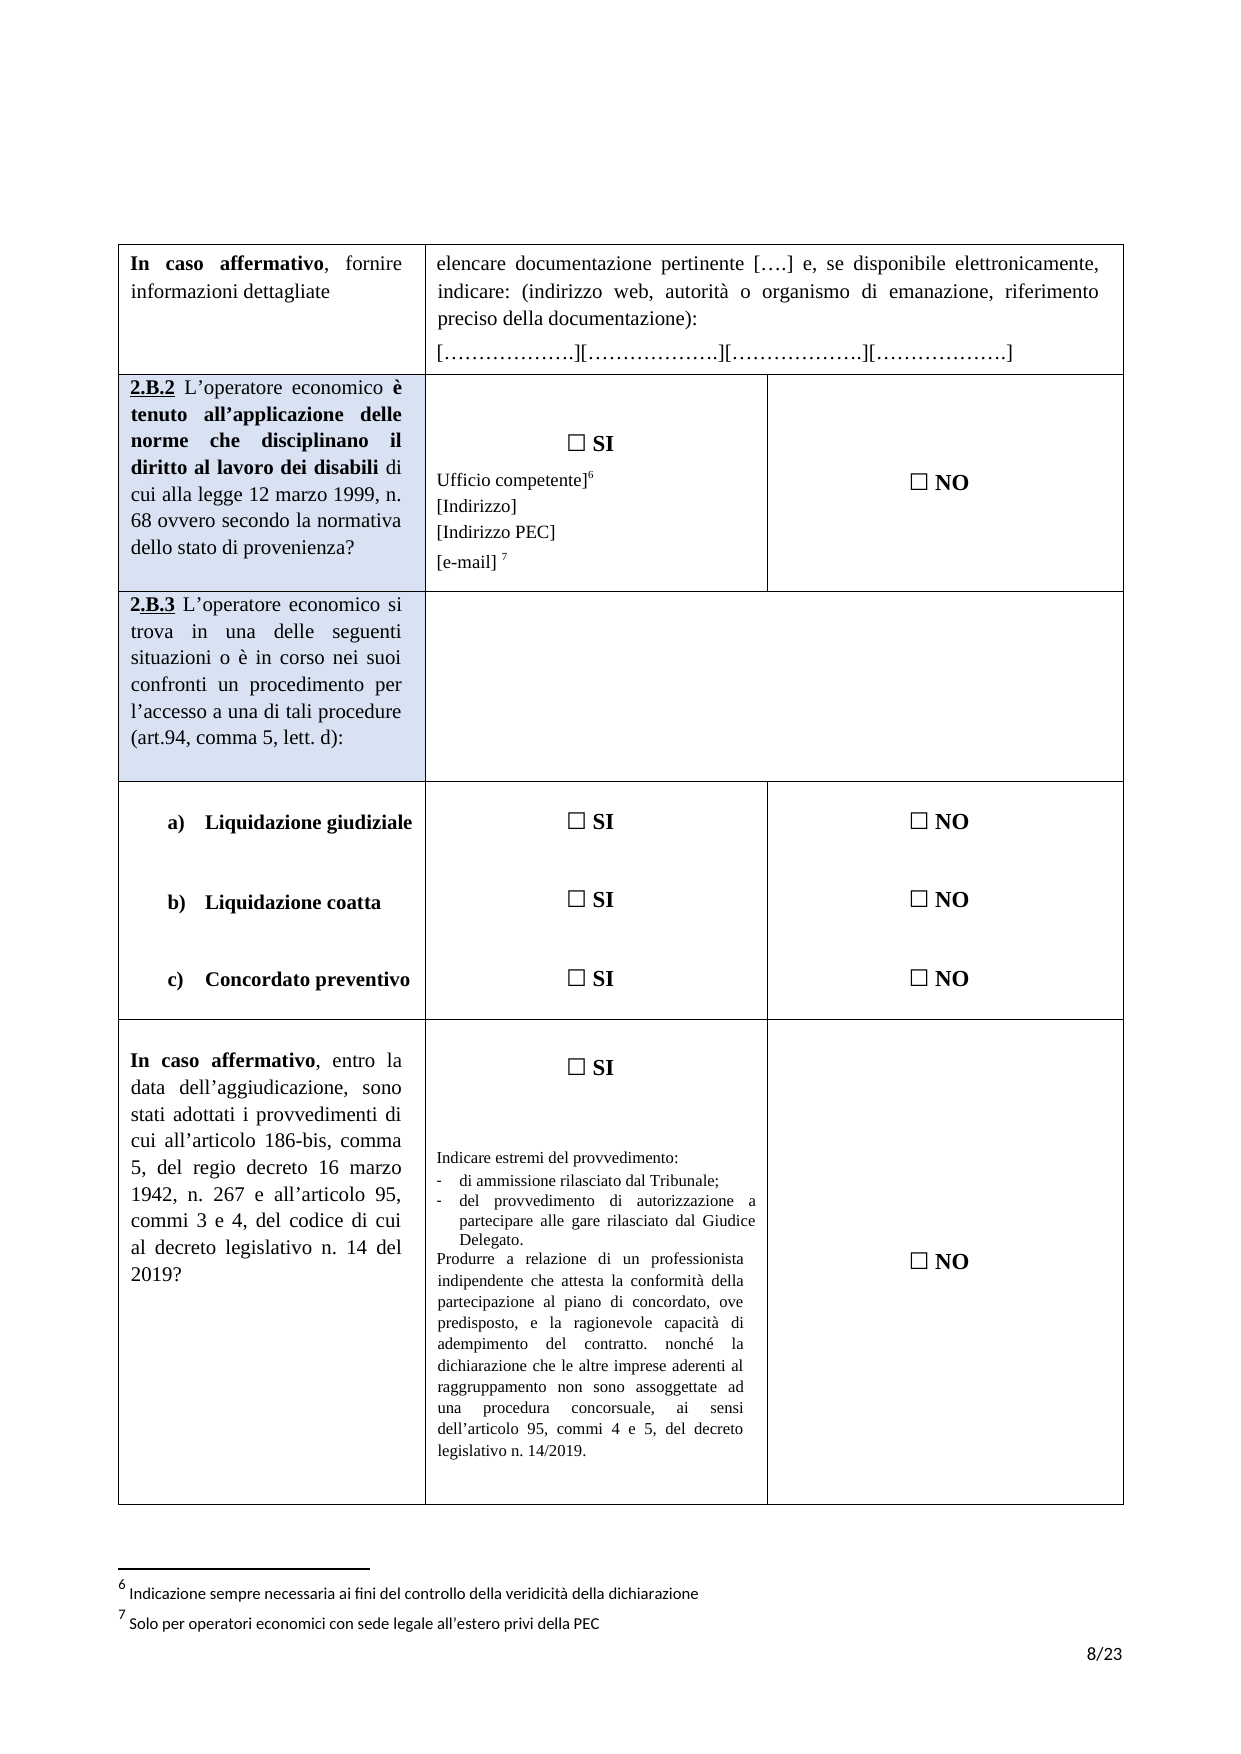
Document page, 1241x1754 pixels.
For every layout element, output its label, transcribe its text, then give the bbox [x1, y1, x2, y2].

table_cell SI SI SI [426, 782, 767, 1019]
table_cell 2.B.2 L’operatore economico è tenuto all’applicazione delle norme che disciplinano il diritto al lavoro dei disabili di cui alla legge 12 marzo 1999, n. 68 ovvero secondo la normativa dello stato di provenienza? [119, 375, 425, 591]
table_cell [426, 592, 1123, 781]
table_cell elencare documentazione pertinente [….] e, se disponibile elettronicamente, indicare: (indirizzo web, autorità o organismo di emanazione, riferimento preciso della documentazione): [……………….][……………….][……………….][……………….] [426, 245, 1123, 374]
table_cell NO [768, 375, 1123, 591]
table_cell SI Indicare estremi del provvedimento: di ammissione rilasciato dal Tribunale; del provvedimento di autorizzazione a partecipare alle gare rilasciato dal Giudice Delegato. Produrre a relazione di un professionista indipendente che attesta la conformità della partecipazione al piano di concordato, ove predisposto, e la ragionevole capacità di adempimento del contratto. nonché la dichiarazione che le altre imprese aderenti al raggruppamento non sono assoggettate ad una procedura concorsuale, ai sensi dell’articolo 95, commi 4 e 5, del decreto legislativo n. 14/2019. [426, 1020, 767, 1504]
table_cell NO NO NO [768, 782, 1123, 1019]
table_cell SI Ufficio competente] [Indirizzo] [Indirizzo PEC] [e-mail] [426, 375, 767, 591]
table_cell In caso affermativo, fornire informazioni dettagliate [119, 245, 425, 374]
table_cell 2.B.3 L’operatore economico si trova in una delle seguenti situazioni o è in corso nei suoi confronti un procedimento per l’accesso a una di tali procedure (art.94, comma 5, lett. d): [119, 592, 425, 781]
table_cell NO [768, 1020, 1123, 1504]
table_cell In caso affermativo, entro la data dell’aggiudicazione, sono stati adottati i provvedimenti di cui all’articolo 186-bis, comma 5, del regio decreto 16 marzo 1942, n. 267 e all’articolo 95, commi 3 e 4, del codice di cui al decreto legislativo n. 14 del 2019? [119, 1020, 425, 1504]
table_cell Liquidazione giudiziale Liquidazione coatta Concordato preventivo [119, 782, 425, 1019]
